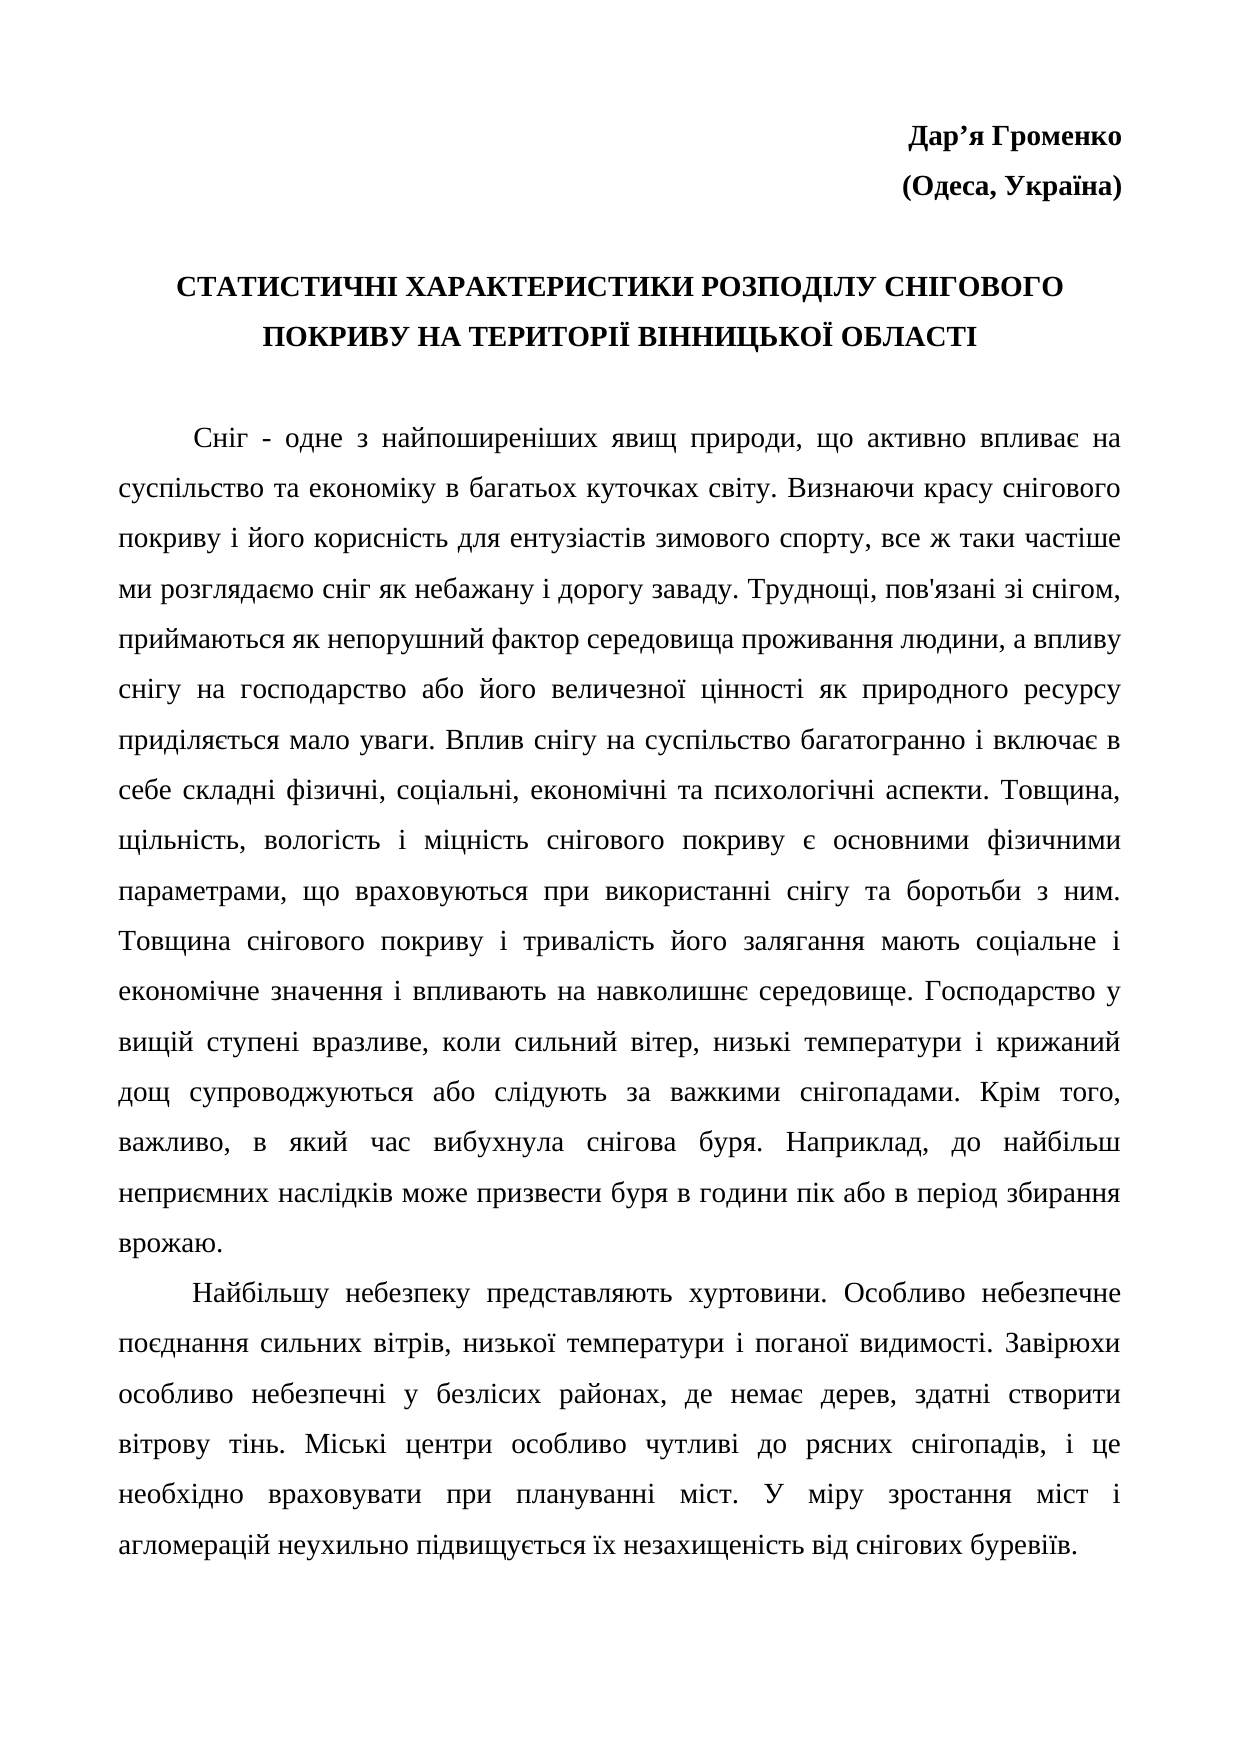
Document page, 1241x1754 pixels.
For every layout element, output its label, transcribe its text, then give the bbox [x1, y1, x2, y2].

text СТАТИСТИЧНІ ХАРАКТЕРИСТИКИ РОЗПОДІЛУ СНІГОВОГО ПОКРИВУ НА ТЕРИТОРІЇ ВІННИЦЬКОЇ ОБЛАСТІ [118, 269, 1122, 353]
text Найбільшу небезпеку представляють хуртовини. Особливо небезпечне поєднання сильних вітрів, низької температури і поганої видимості. Завірюхи особливо небезпечні у безлісих районах, де немає дерев, здатні створити вітрову тінь. Міські центри особливо чутливі до рясних снігопадів, і це необхідно враховувати при плануванні міст. У міру зростання міст і агломерацій неухильно підвищується їх незахищеність від снігових буревіїв. [118, 1275, 1122, 1560]
text (Одеса, Україна) [118, 168, 1122, 202]
text Дар’я Громенко [118, 118, 1122, 152]
text Сніг - одне з найпоширеніших явищ природи, що активно впливає на суспільство та економіку в багатьох куточках світу. Визнаючи красу снігового покриву і його корисність для ентузіастів зимового спорту, все ж таки частіше ми розглядаємо сніг як небажану і дорогу заваду. Труднощі, пов'язані зі снігом, приймаються як непорушний фактор середовища проживання людини, а впливу снігу на господарство або його величезної цінності як природного ресурсу приділяється мало уваги. Вплив снігу на суспільство багатогранно і включає в себе складні фізичні, соціальні, економічні та психологічні аспекти. Товщина, щільність, вологість і міцність снігового покриву є основними фізичними параметрами, що враховуються при використанні снігу та боротьби з ним. Товщина снігового покриву і тривалість його залягання мають соціальне і економічне значення і впливають на навколишнє середовище. Господарство у вищій ступені вразливе, коли сильний вітер, низькі температури і крижаний дощ супроводжуються або слідують за важкими снігопадами. Крім того, важливо, в який час вибухнула снігова буря. Наприклад, до найбільш неприємних наслідків може призвести буря в години пік або в період збирання врожаю. [118, 420, 1122, 1258]
